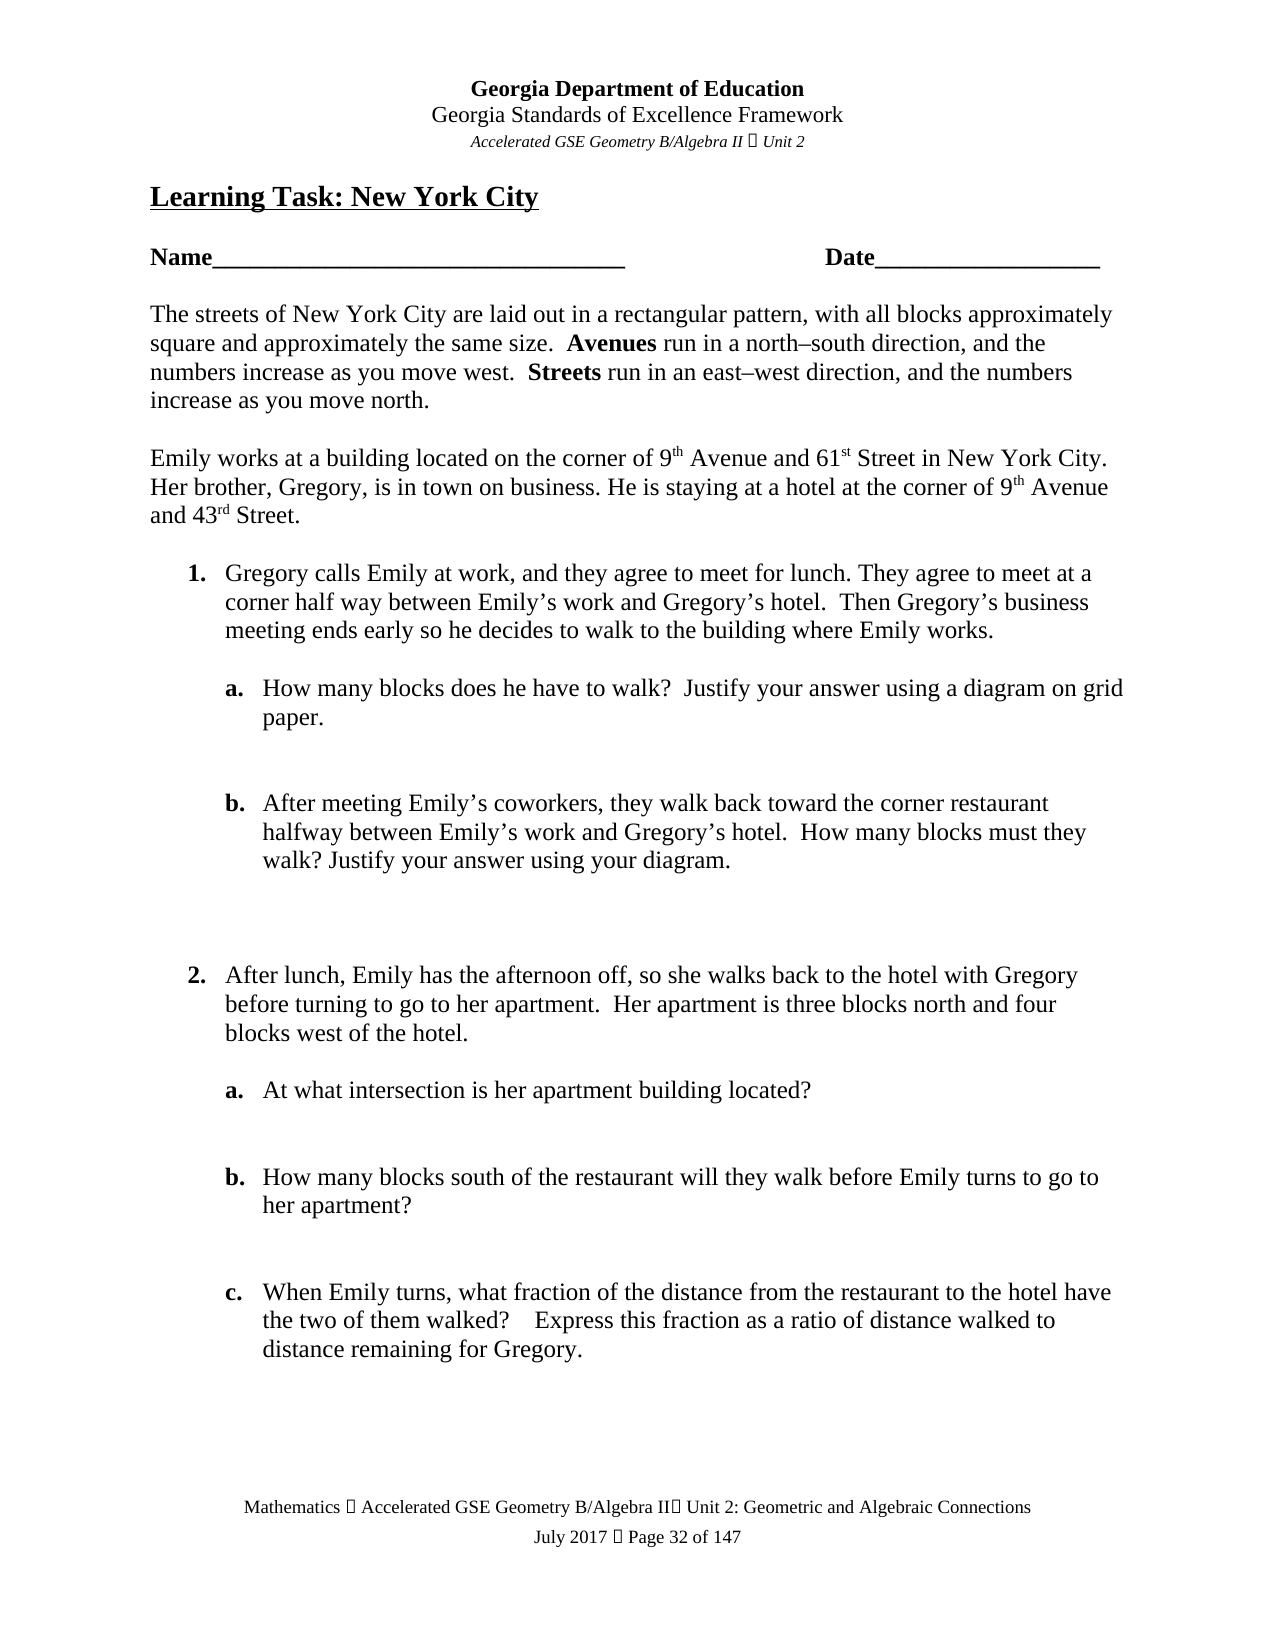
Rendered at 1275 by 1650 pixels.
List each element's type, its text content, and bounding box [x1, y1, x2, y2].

text The streets of New York City are laid out in a rectangular pattern, with all blocks approximately square and approximately the same size. Avenues run in a north–south direction, and the numbers increase as you move west. Streets run in an east–west direction, and the numbers increase as you move north. [150, 299, 1125, 414]
text Emily works at a building located on the corner of 9th Avenue and 61st Street in New York City. Her brother, Gregory, is in town on business. He is staying at a hotel at the corner of 9th Avenue and 43rd Street. [150, 443, 1125, 529]
list Gregory calls Emily at work, and they agree to meet for lunch. They agree to meet at a corner half way between Emily’s work and Gregory’s hotel. Then Gregory’s business meeting ends early so he decides to walk to the building where Emily works. [187, 558, 1125, 644]
text Learning Task: New York City [150, 179, 1125, 213]
list When Emily turns, what fraction of the distance from the restaurant to the hotel have the two of them walked? Express this fraction as a ratio of distance walked to distance remaining for Gregory. [225, 1277, 1125, 1363]
list After lunch, Emily has the afternoon off, so she walks back to the hotel with Gregory before turning to go to her apartment. Her apartment is three blocks north and four blocks west of the hotel. [187, 961, 1125, 1047]
list At what intersection is her apartment building located? [225, 1076, 1125, 1104]
list After meeting Emily’s coworkers, they walk back toward the corner restaurant halfway between Emily’s work and Gregory’s hotel. How many blocks must they walk? Justify your answer using your diagram. [225, 788, 1125, 874]
text Name_________________________________ Date__________________ [150, 242, 1125, 271]
list How many blocks south of the restaurant will they walk before Emily turns to go to her apartment? [225, 1162, 1125, 1219]
list How many blocks does he have to walk? Justify your answer using a diagram on grid paper. [225, 673, 1125, 731]
